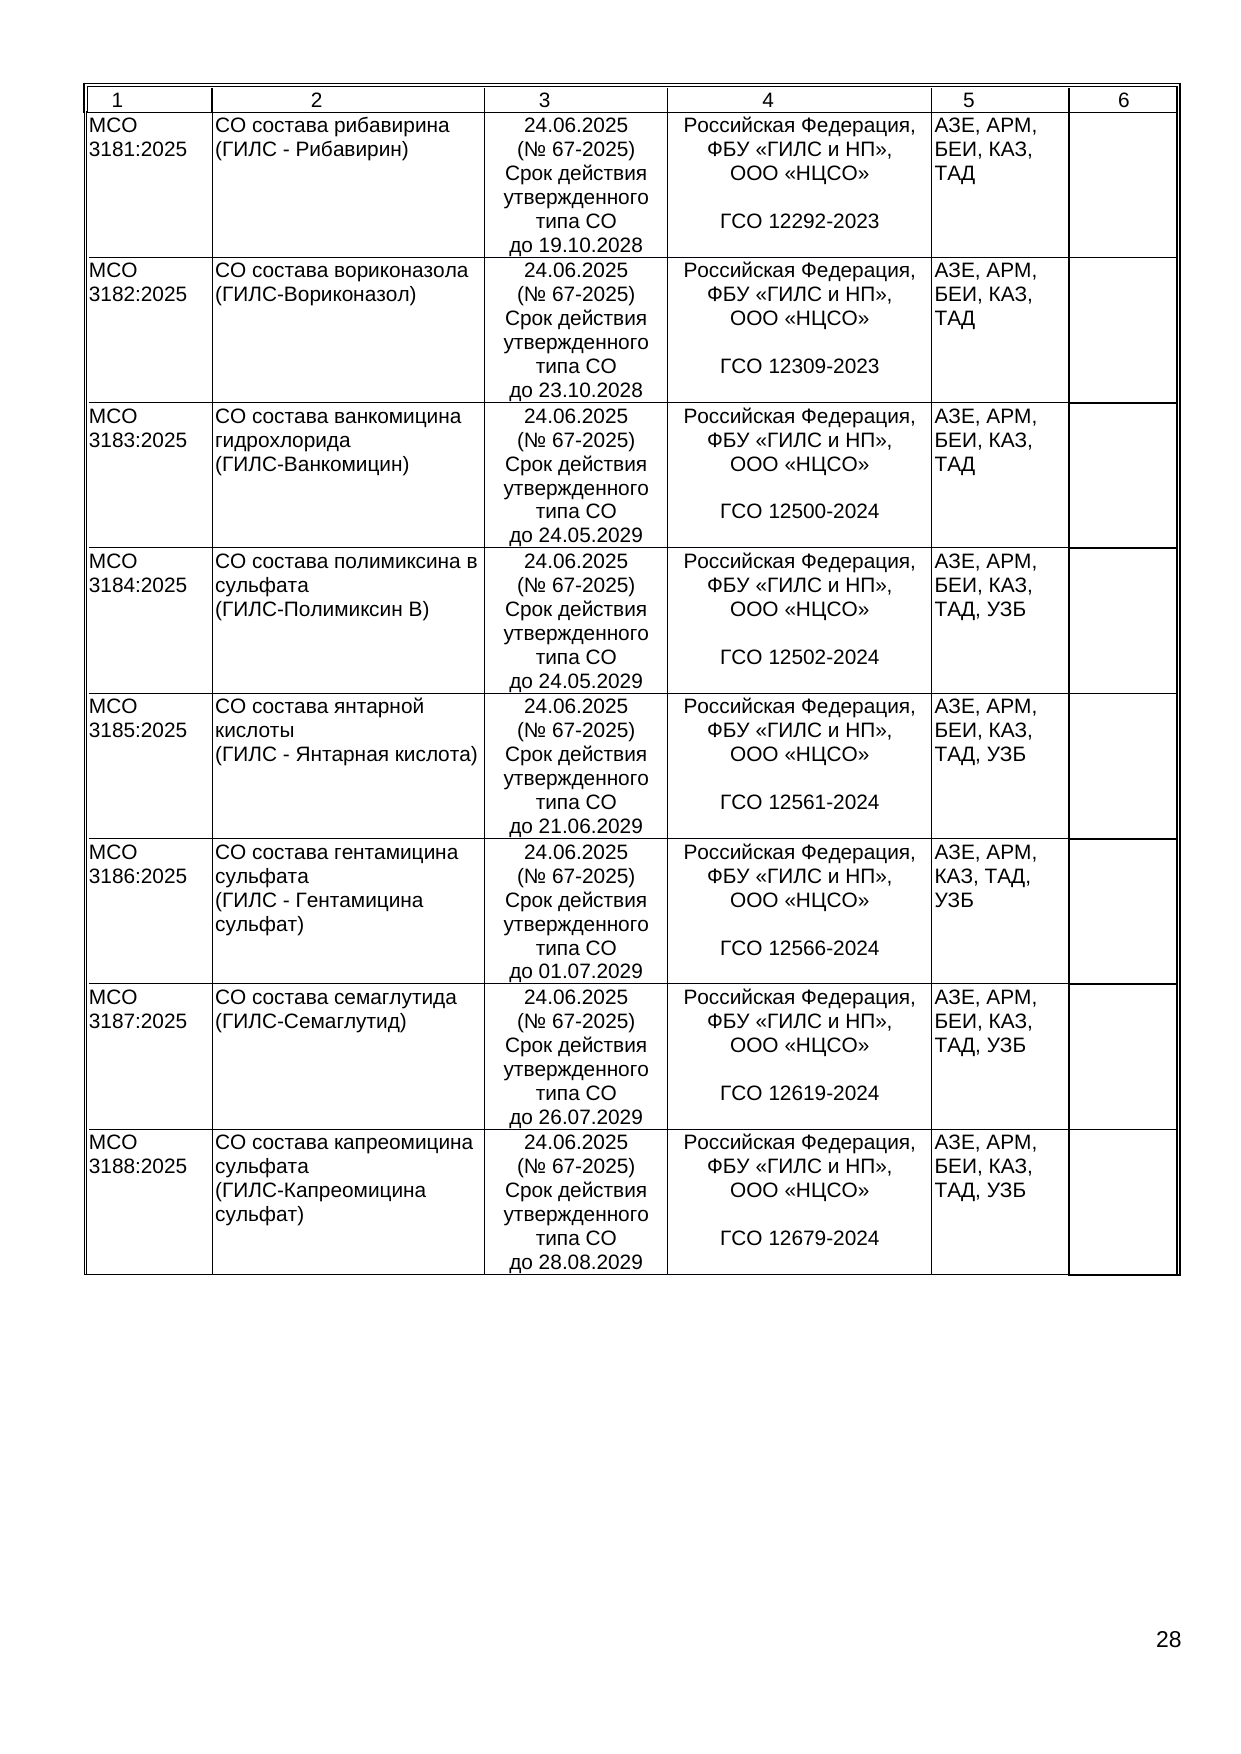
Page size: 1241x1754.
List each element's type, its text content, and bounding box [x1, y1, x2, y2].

table_cell АЗЕ, АРМ, БЕИ, КАЗ, ТАД, УЗБ [932, 984, 1068, 1128]
table_cell МСО 3181:2025 [87, 113, 212, 257]
table_cell [1070, 549, 1176, 693]
table_cell Российская Федерация, ФБУ «ГИЛС и НП», ООО «НЦСО» ГСО 12561-2024 [668, 694, 931, 838]
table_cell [932, 113, 1068, 257]
table_cell АЗЕ, АРМ, БЕИ, КАЗ, ТАД [932, 258, 1068, 402]
table_cell 24.06.2025 (№ 67-2025) Срок действия утвержденного типа СО до 23.10.2028 [485, 258, 667, 402]
table_cell СО состава ванкомицина гидрохлорида (ГИЛС-Ванкомицин) [213, 403, 484, 547]
table_cell 24.06.2025 (№ 67-2025) Срок действия утвержденного типа СО до 26.07.2029 [485, 984, 667, 1128]
table_cell АЗЕ, АРМ, БЕИ, КАЗ, ТАД, УЗБ [932, 548, 1068, 693]
table_cell Российская Федерация, ФБУ «ГИЛС и НП», ООО «НЦСО» ГСО 12292-2023 [668, 113, 931, 257]
table_cell 24.06.2025 (№ 67-2025) Срок действия утвержденного типа СО до 01.07.2029 [485, 839, 667, 983]
table_cell СО состава полимиксина в сульфата (ГИЛС-Полимиксин В) [213, 548, 484, 693]
table_cell Российская Федерация, ФБУ «ГИЛС и НП», ООО «НЦСО» ГСО 12309-2023 [668, 258, 931, 402]
table_cell СО состава гентамицина сульфата (ГИЛС - Гентамицина сульфат) [213, 839, 484, 983]
table_cell АЗЕ, АРМ, БЕИ, КАЗ, ТАД [932, 403, 1068, 547]
table_cell МСО 3187:2025 [87, 983, 212, 1128]
table_cell 24.06.2025 (№ 67-2025) Срок действия утвержденного типа СО до 28.08.2029 [485, 1130, 667, 1274]
table_cell Российская Федерация, ФБУ «ГИЛС и НП», ООО «НЦСО» ГСО 12679-2024 [668, 1130, 931, 1274]
table_cell МСО 3185:2025 [87, 693, 212, 838]
table_cell [1070, 840, 1176, 983]
table_header [213, 87, 484, 111]
table_cell СО состава вориконазола (ГИЛС-Вориконазол) [213, 258, 484, 402]
table_cell АЗЕ, АРМ, БЕИ, КАЗ, ТАД, УЗБ [932, 694, 1068, 838]
table_cell [1070, 258, 1176, 402]
table_cell 24.06.2025 (№ 67-2025) Срок действия утвержденного типа СО до 19.10.2028 [485, 113, 667, 257]
table_cell 24.06.2025 (№ 67-2025) Срок действия утвержденного типа СО до 21.06.2029 [485, 694, 667, 838]
table_cell СО состава семаглутида (ГИЛС-Семаглутид) [213, 984, 484, 1128]
table_cell Российская Федерация, ФБУ «ГИЛС и НП», ООО «НЦСО» ГСО 12619-2024 [668, 984, 931, 1128]
table_cell [1070, 404, 1176, 547]
table_cell АЗЕ, АРМ, БЕИ, КАЗ, ТАД, УЗБ [932, 1130, 1068, 1274]
table_cell СО состава капреомицина сульфата (ГИЛС-Капреомицина сульфат) [213, 1130, 484, 1274]
table_header [932, 87, 1069, 111]
table_cell СО состава рибавирина (ГИЛС - Рибавирин) [213, 113, 484, 257]
table_cell МСО 3183:2025 [87, 402, 212, 547]
table_cell СО состава янтарной кислоты (ГИЛС - Янтарная кислота) [213, 694, 484, 838]
table_cell МСО 3184:2025 [87, 547, 212, 693]
table_header [88, 87, 212, 111]
table_cell МСО 3186:2025 [87, 838, 212, 983]
table_cell АЗЕ, АРМ, КАЗ, ТАД, УЗБ [932, 839, 1068, 983]
table_header [668, 87, 931, 111]
table_cell Российская Федерация, ФБУ «ГИЛС и НП», ООО «НЦСО» ГСО 12502-2024 [668, 548, 931, 693]
table_cell 24.06.2025 (№ 67-2025) Срок действия утвержденного типа СО до 24.05.2029 [485, 403, 667, 547]
table_header 6 [1070, 87, 1176, 111]
table_cell [1070, 1130, 1176, 1274]
table_cell [1070, 985, 1176, 1128]
table_cell [1070, 113, 1176, 257]
table_cell Российская Федерация, ФБУ «ГИЛС и НП», ООО «НЦСО» ГСО 12566-2024 [668, 839, 931, 983]
table_cell Российская Федерация, ФБУ «ГИЛС и НП», ООО «НЦСО» ГСО 12500-2024 [668, 403, 931, 547]
table_cell МСО 3188:2025 [87, 1129, 212, 1274]
table_header [485, 87, 667, 111]
table_cell 24.06.2025 (№ 67-2025) Срок действия утвержденного типа СО до 24.05.2029 [485, 548, 667, 693]
table_cell МСО 3182:2025 [87, 257, 212, 402]
table_cell [1070, 694, 1176, 838]
